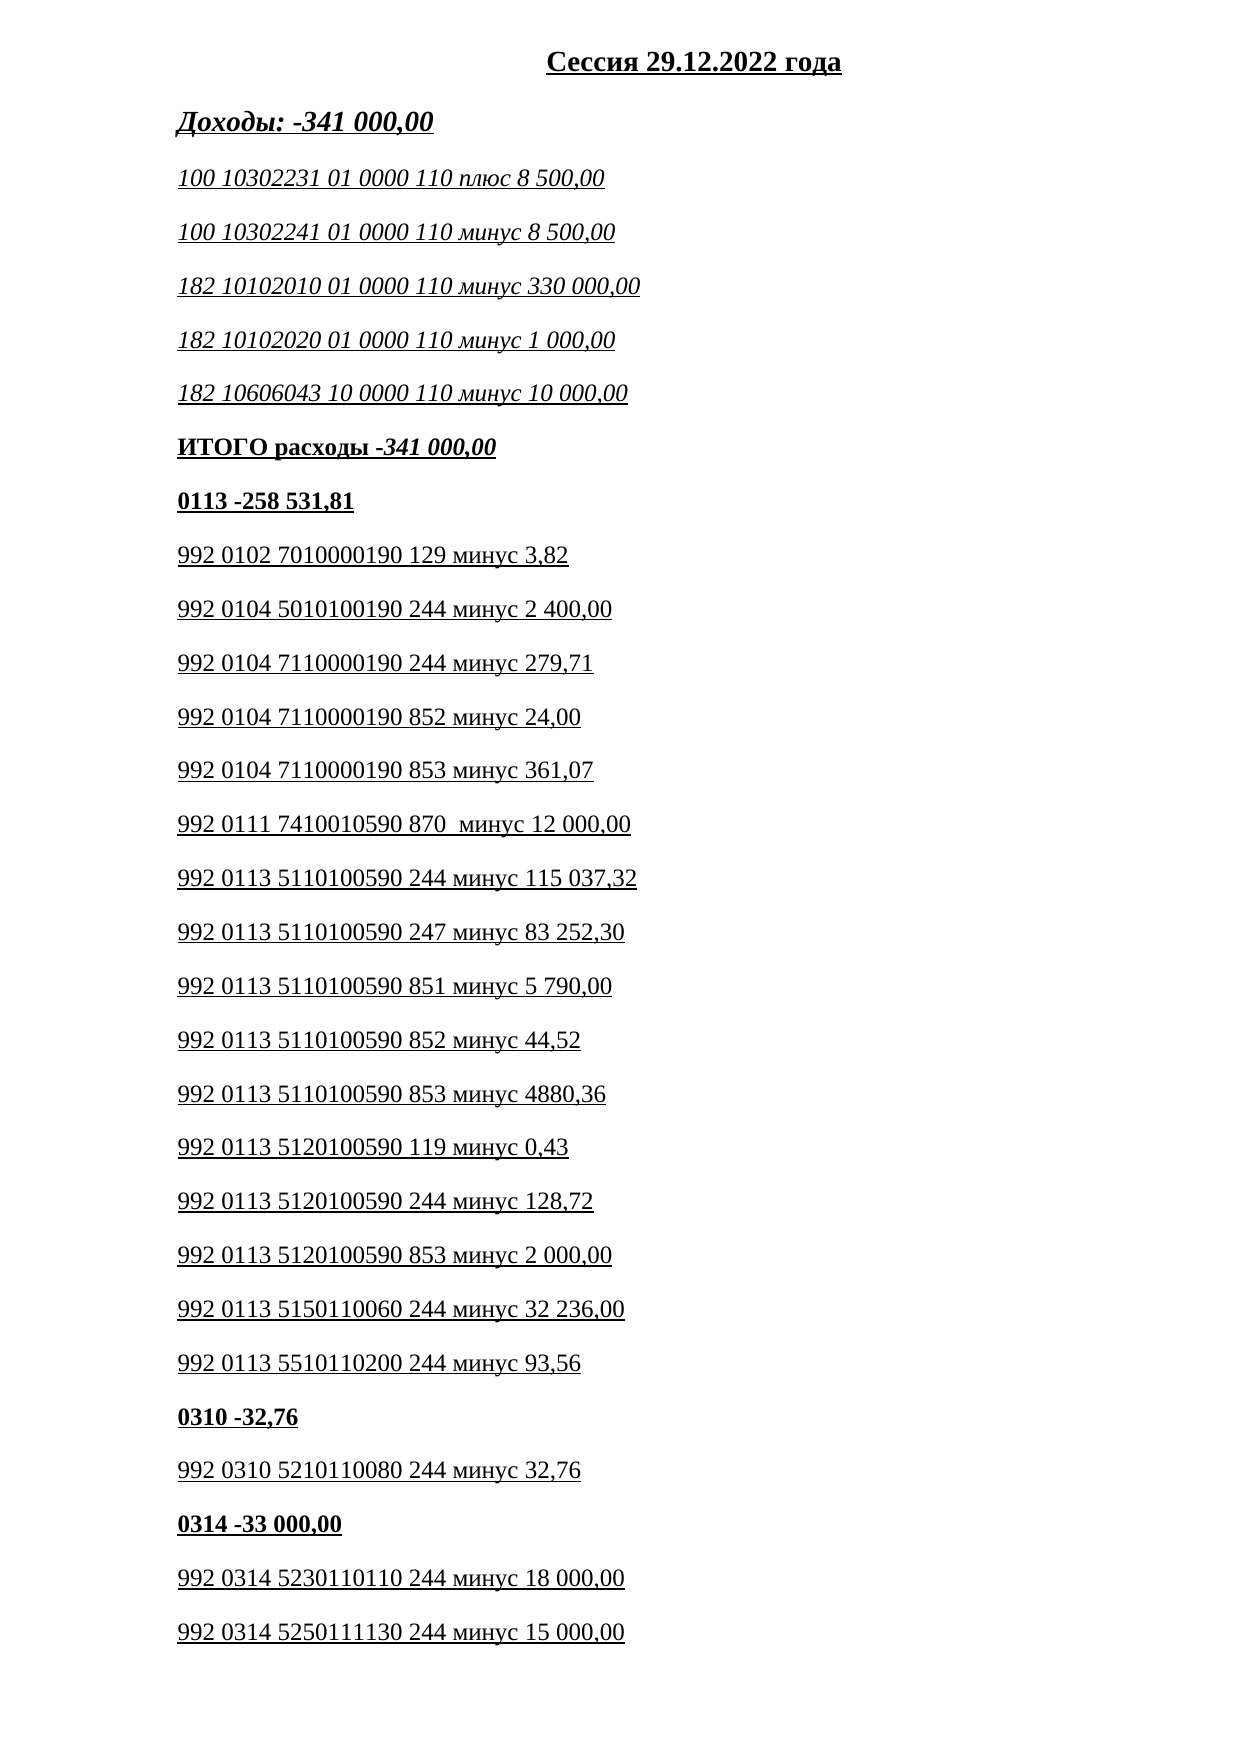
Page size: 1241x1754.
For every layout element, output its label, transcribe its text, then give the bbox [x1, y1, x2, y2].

text 992 0113 5150110060 244 минус 32 236,00 [177, 1294, 1211, 1323]
text 100 10302231 01 0000 110 плюс 8 500,00 [177, 163, 1211, 192]
text 992 0113 5110100590 244 минус 115 037,32 [177, 863, 1211, 892]
text ИТОГО расходы -341 000,00 [177, 432, 1211, 461]
text 992 0113 5110100590 851 минус 5 790,00 [177, 971, 1211, 1000]
text Доходы: -341 000,00 [177, 104, 1211, 137]
text 182 10102010 01 0000 110 минус 330 000,00 [177, 271, 1211, 299]
text 992 0113 5110100590 853 минус 4880,36 [177, 1079, 1211, 1107]
text 992 0113 5110100590 247 минус 83 252,30 [177, 917, 1211, 946]
text 0310 -32,76 [177, 1402, 1211, 1431]
text 992 0314 5250111130 244 минус 15 000,00 [177, 1617, 1211, 1646]
text 0113 -258 531,81 [177, 486, 1211, 515]
text 992 0113 5510110200 244 минус 93,56 [177, 1348, 1211, 1377]
text 992 0113 5120100590 244 минус 128,72 [177, 1186, 1211, 1215]
text 0314 -33 000,00 [177, 1509, 1211, 1538]
text 992 0310 5210110080 244 минус 32,76 [177, 1456, 1211, 1484]
text 992 0104 5010100190 244 минус 2 400,00 [177, 594, 1211, 623]
text 992 0102 7010000190 129 минус 3,82 [177, 540, 1211, 569]
text 992 0113 5120100590 853 минус 2 000,00 [177, 1240, 1211, 1269]
text 992 0113 5120100590 119 минус 0,43 [177, 1132, 1211, 1161]
text 992 0314 5230110110 244 минус 18 000,00 [177, 1563, 1211, 1592]
text 992 0111 7410010590 870 минус 12 000,00 [177, 809, 1211, 838]
text 992 0104 7110000190 853 минус 361,07 [177, 756, 1211, 784]
text 992 0104 7110000190 244 минус 279,71 [177, 648, 1211, 677]
text 100 10302241 01 0000 110 минус 8 500,00 [177, 217, 1211, 246]
text 992 0104 7110000190 852 минус 24,00 [177, 702, 1211, 730]
text Сессия 29.12.2022 года [177, 44, 1211, 78]
text 182 10606043 10 0000 110 минус 10 000,00 [177, 378, 1211, 407]
text 182 10102020 01 0000 110 минус 1 000,00 [177, 325, 1211, 353]
text 992 0113 5110100590 852 минус 44,52 [177, 1025, 1211, 1053]
